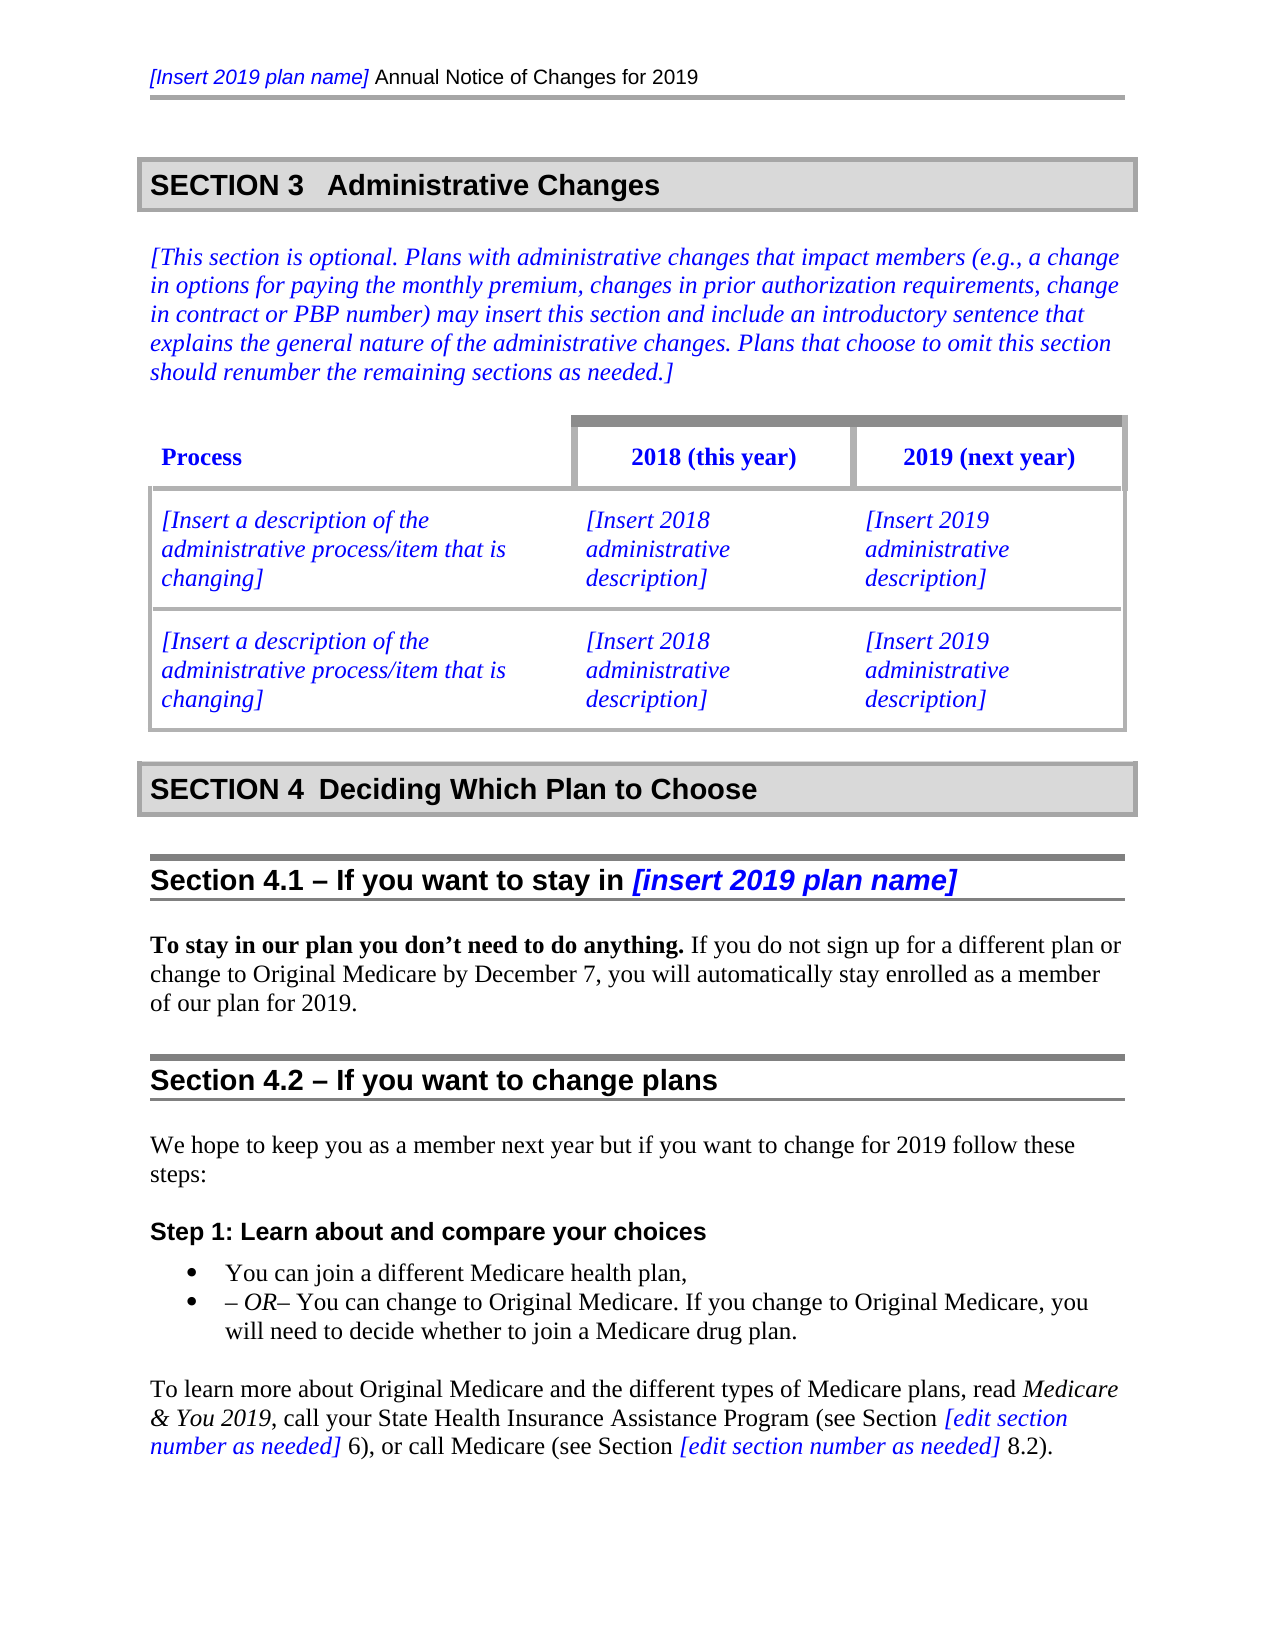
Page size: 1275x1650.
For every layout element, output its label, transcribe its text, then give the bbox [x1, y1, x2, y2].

subtitle Section 4.1 – If you want to stay in [insert 2019 plan name] [150, 861, 1125, 898]
subtitle Step 1: Learn about and compare your choices [150, 1217, 1125, 1246]
list You can join a different Medicare health plan, [187, 1258, 1125, 1287]
text We hope to keep you as a member next year but if you want to change for 2019 follow these steps: [150, 1131, 1125, 1188]
subtitle Section 4.2 – If you want to change plans [150, 1061, 1125, 1098]
text To stay in our plan you don’t need to do anything. If you do not sign up for a different plan or change to Original Medicare by December 7, you will automatically stay enrolled as a member of our plan for 2019. [150, 931, 1125, 1017]
table_header Process [150, 415, 571, 486]
table_cell [Insert 2018 administrative description] [574, 491, 853, 607]
table_header 2019 (next year) [857, 427, 1122, 486]
table_cell [Insert a description of the administrative process/item that is changing] [152, 608, 574, 728]
text [This section is optional. Plans with administrative changes that impact members (e.g., a change in options for paying the monthly premium, changes in prior authorization requirements, change in contract or PBP number) may insert this section and include an introductory sentence that explains the general nature of the administrative changes. Plans that choose to omit this section should renumber the remaining sections as needed.] [150, 242, 1125, 385]
table_cell [Insert 2019 administrative description] [854, 607, 1123, 728]
subtitle SECTION 3 Administrative Changes [142, 162, 1133, 208]
table_cell [Insert a description of the administrative process/item that is changing] [152, 487, 574, 607]
table_cell [Insert 2018 administrative description] [574, 611, 853, 728]
list – OR– You can change to Original Medicare. If you change to Original Medicare, you will need to decide whether to join a Medicare drug plan. [187, 1300, 1125, 1357]
table_cell [Insert 2019 administrative description] [854, 486, 1123, 607]
table_header 2018 (this year) [578, 427, 850, 486]
subtitle SECTION 4 Deciding Which Plan to Choose [142, 766, 1133, 812]
text To learn more about Original Medicare and the different types of Medicare plans, read Medicare & You 2019, call your State Health Insurance Assistance Program (see Section [edit section number as needed] 6), or call Medicare (see Section [edit section number as needed] 8.2). [150, 1386, 1125, 1473]
